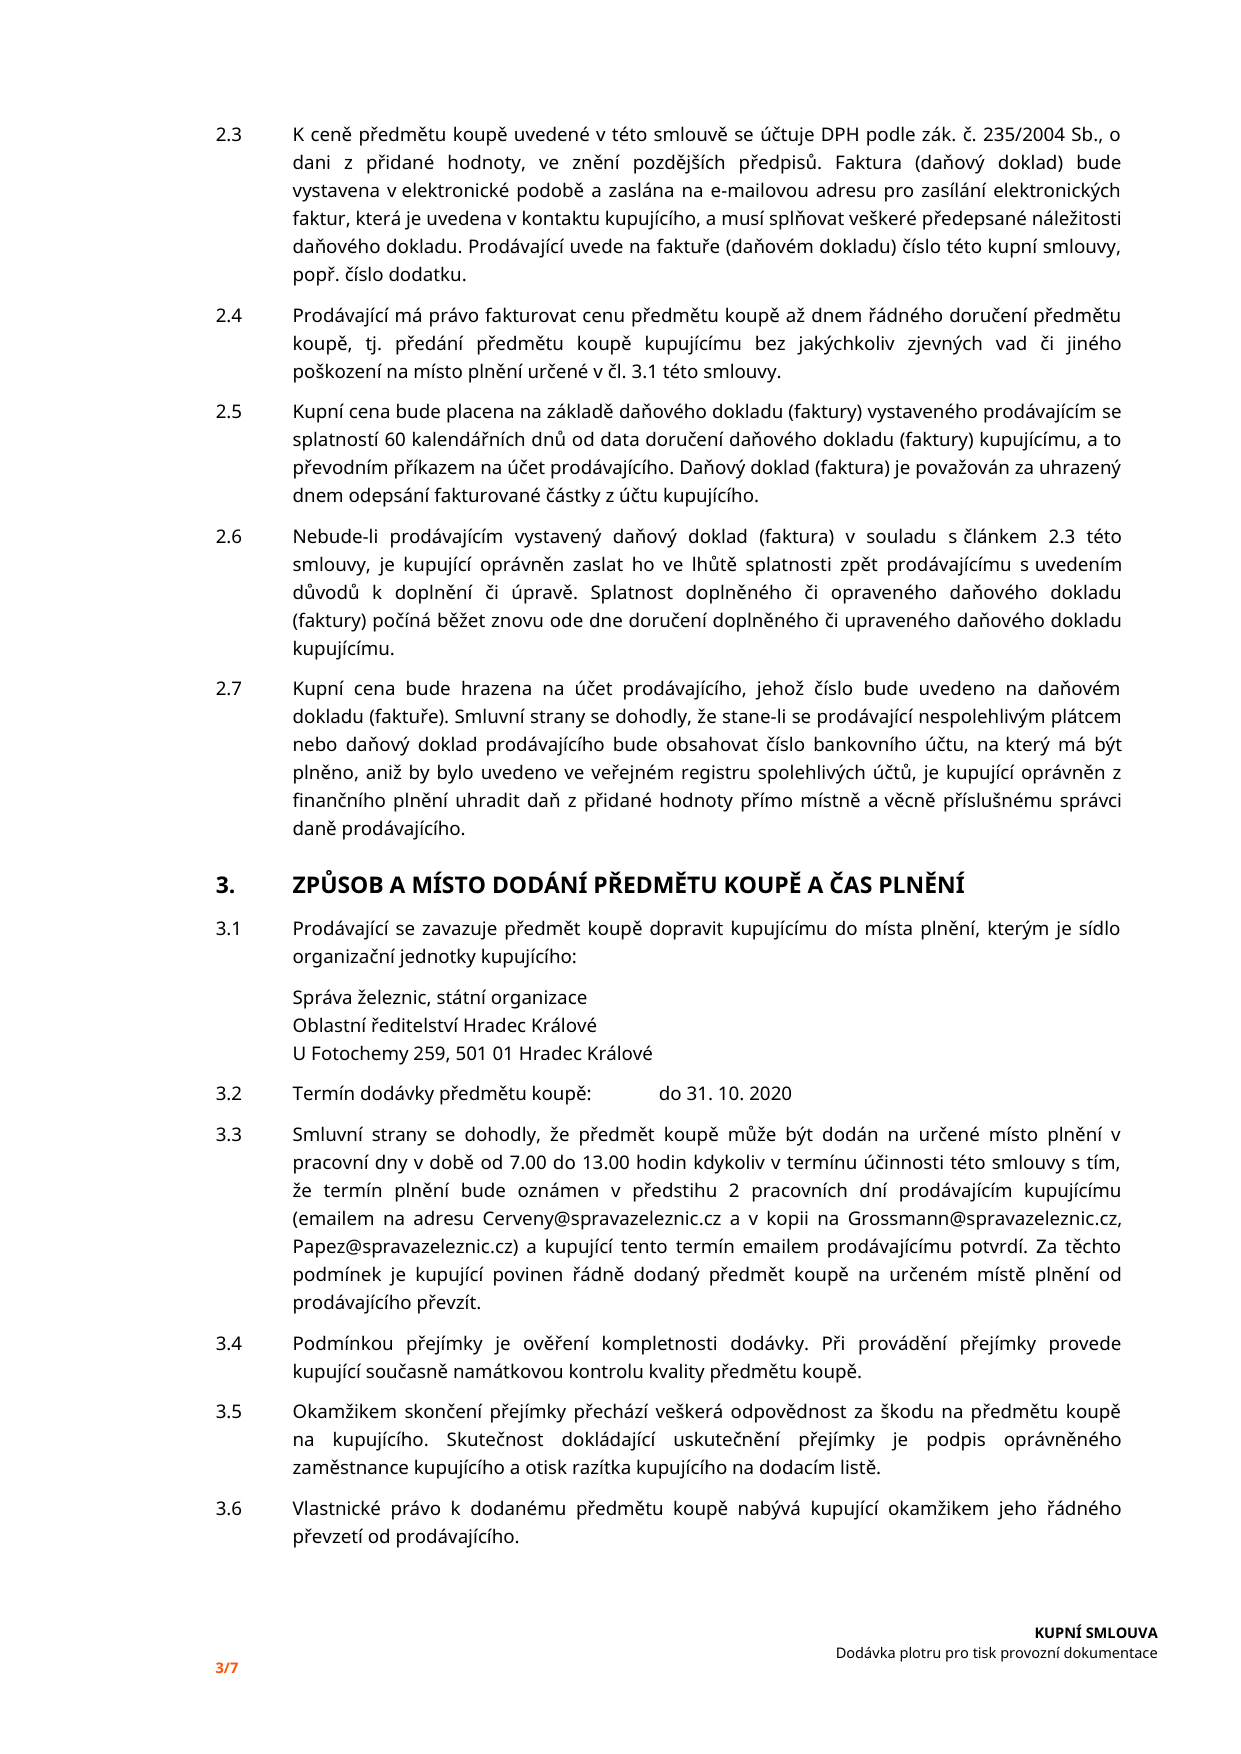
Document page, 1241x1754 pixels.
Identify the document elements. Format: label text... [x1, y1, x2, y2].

text Kupní cena bude placena na základě daňového dokladu (faktury) vystaveného prodávajícím se splatností 60 kalendářních dnů od data doručení daňového dokladu (faktury) kupujícímu, a to převodním příkazem na účet prodávajícího. Daňový doklad (faktura) je považován za uhrazený dnem odepsání fakturované částky z účtu kupujícího. [216, 398, 1122, 508]
text Kupní cena bude hrazena na účet prodávajícího, jehož číslo bude uvedeno na daňovém dokladu (faktuře). Smluvní strany se dohodly, že stane-li se prodávající nespolehlivým plátcem nebo daňový doklad prodávajícího bude obsahovat číslo bankovního účtu, na který má být plněno, aniž by bylo uvedeno ve veřejném registru spolehlivých účtů, je kupující oprávněn z finančního plnění uhradit daň z přidané hodnoty přímo místně a věcně příslušnému správci daně prodávajícího. [216, 676, 1122, 841]
text K ceně předmětu koupě uvedené v této smlouvě se účtuje DPH podle zák. č. 235/2004 Sb., o dani z přidané hodnoty, ve znění pozdějších předpisů. Faktura (daňový doklad) bude vystavena v elektronické podobě a zaslána na e-mailovou adresu pro zasílání elektronických faktur, která je uvedena v kontaktu kupujícího, a musí splňovat veškeré předepsané náležitosti daňového dokladu. Prodávající uvede na faktuře (daňovém dokladu) číslo této kupní smlouvy, popř. číslo dodatku. [216, 121, 1122, 287]
text Smluvní strany se dohodly, že předmět koupě může být dodán na určené místo plnění v pracovní dny v době od 7.00 do 13.00 hodin kdykoliv v termínu účinnosti této smlouvy s tím, že termín plnění bude oznámen v předstihu 2 pracovních dní prodávajícím kupujícímu (emailem na adresu Cerveny@spravazeleznic.cz a v kopii na Grossmann@spravazeleznic.cz, Papez@spravazeleznic.cz) a kupující tento termín emailem prodávajícímu potvrdí. Za těchto podmínek je kupující povinen řádně dodaný předmět koupě na určeném místě plnění od prodávajícího převzít. [216, 1121, 1122, 1315]
text Nebude-li prodávajícím vystavený daňový doklad (faktura) v souladu s článkem 2.3 této smlouvy, je kupující oprávněn zaslat ho ve lhůtě splatnosti zpět prodávajícímu s uvedením důvodů k doplnění či úpravě. Splatnost doplněného či opraveného daňového dokladu (faktury) počíná běžet znovu ode dne doručení doplněného či upraveného daňového dokladu kupujícímu. [216, 523, 1122, 661]
text způsob a místo dodání předmětu koupě a čas plnění [216, 869, 1122, 900]
list U Fotochemy 259, 501 01 Hradec Králové [292, 1040, 1122, 1066]
text Termín dodávky předmětu koupě: do 31. 10. 2020 [216, 1081, 1122, 1106]
text Podmínkou přejímky je ověření kompletnosti dodávky. Při provádění přejímky provede kupující současně namátkovou kontrolu kvality předmětu koupě. [216, 1330, 1122, 1383]
text Okamžikem skončení přejímky přechází veškerá odpovědnost za škodu na předmětu koupě na kupujícího. Skutečnost dokládající uskutečnění přejímky je podpis oprávněného zaměstnance kupujícího a otisk razítka kupujícího na dodacím listě. [216, 1398, 1122, 1480]
text Prodávající se zavazuje předmět koupě dopravit kupujícímu do místa plnění, kterým je sídlo organizační jednotky kupujícího: [216, 916, 1122, 969]
list Oblastní ředitelství Hradec Králové [292, 1012, 1122, 1038]
text Prodávající má právo fakturovat cenu předmětu koupě až dnem řádného doručení předmětu koupě, tj. předání předmětu koupě kupujícímu bez jakýchkoliv zjevných vad či jiného poškození na místo plnění určené v čl. 3.1 této smlouvy. [216, 302, 1122, 383]
text Vlastnické právo k dodanému předmětu koupě nabývá kupující okamžikem jeho řádného převzetí od prodávajícího. [216, 1495, 1122, 1548]
list Správa železnic, státní organizace [292, 984, 1122, 1010]
